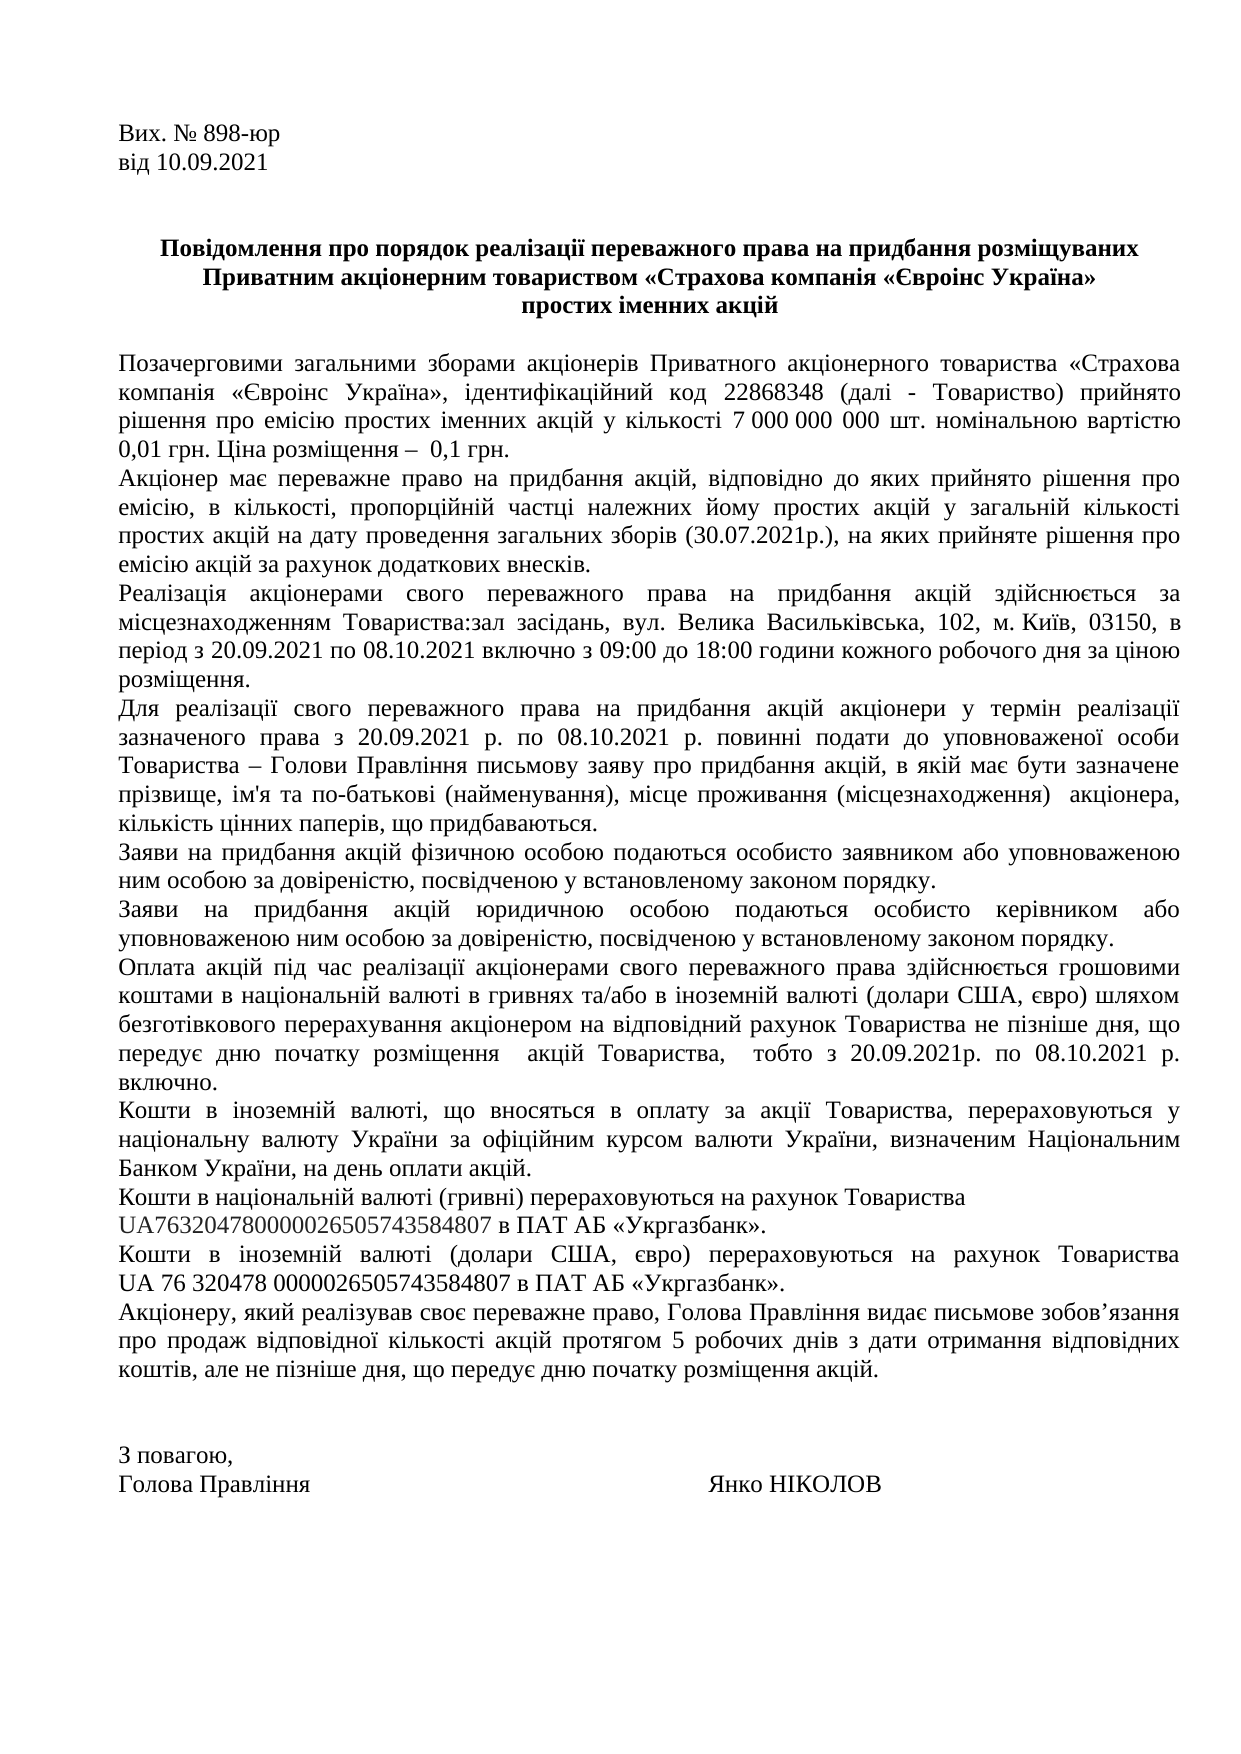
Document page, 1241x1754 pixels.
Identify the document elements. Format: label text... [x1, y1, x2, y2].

text Заяви на придбання акцій фізичною особою подаються особисто заявником або уповноваженою ним особою за довіреністю, посвідченою у встановленому законом порядку. [118, 837, 1181, 894]
text З повагою, [118, 1441, 1181, 1469]
text Для реалізації свого переважного права на придбання акцій акціонери у термін реалізації зазначеного права з 20.09.2021 р. по 08.10.2021 р. повинні подати до уповноваженої особи Товариства – Голови Правління письмову заяву про придбання акцій, в якій має бути зазначене прізвище, ім'я та по-батькові (найменування), місце проживання (місцезнаходження) акціонера, кількість цінних паперів, що придбаваються. [118, 693, 1181, 837]
text Кошти в національній валюті (гривні) перераховуються на рахунок Товариства UA763204780000026505743584807 в ПАТ АБ «Укргазбанк». [118, 1182, 1181, 1239]
text Повідомлення про порядок реалізації переважного права на придбання розміщуваних Приватним акціонерним товариством «Страхова компанія «Євроінс Україна» [118, 233, 1181, 291]
text Вих. № 898-юр [118, 118, 1181, 147]
text Оплата акцій під час реалізації акціонерами свого переважного права здійснюється грошовими коштами в національній валюті в гривнях та/або в іноземній валюті (долари США, євро) шляхом безготівкового перерахування акціонером на відповідний рахунок Товариства не пізніше дня, що передує дню початку розміщення акцій Товариства, тобто з 20.09.2021р. по 08.10.2021 р. включно. [118, 952, 1181, 1096]
text Кошти в іноземній валюті, що вносяться в оплату за акції Товариства, перераховуються у національну валюту України за офіційним курсом валюти України, визначеним Національним Банком України, на день оплати акцій. [118, 1096, 1181, 1182]
text Голова Правління Янко НІКОЛОВ [118, 1469, 1181, 1498]
text від 10.09.2021 [118, 147, 1181, 176]
text Позачерговими загальними зборами акціонерів Приватного акціонерного товариства «Страхова компанія «Євроінс Україна», ідентифікаційний код 22868348 (далі - Товариство) прийнято рішення про емісію простих іменних акцій у кількості 7 000 000 000 шт. номінальною вартістю 0,01 грн. Ціна розміщення – 0,1 грн. [118, 348, 1181, 463]
text Акціонеру, який реалізував своє переважне право, Голова Правління видає письмове зобов’язання про продаж відповідної кількості акцій протягом 5 робочих днів з дати отримання відповідних коштів, але не пізніше дня, що передує дню початку розміщення акцій. [118, 1297, 1181, 1383]
text Заяви на придбання акцій юридичною особою подаються особисто керівником або уповноваженою ним особою за довіреністю, посвідченою у встановленому законом порядку. [118, 894, 1181, 952]
text простих іменних акцій [118, 291, 1181, 319]
text Акціонер має переважне право на придбання акцій, відповідно до яких прийнято рішення про емісію, в кількості, пропорційній частці належних йому простих акцій у загальній кількості простих акцій на дату проведення загальних зборів (30.07.2021р.), на яких прийняте рішення про емісію акцій за рахунок додаткових внесків. [118, 463, 1181, 578]
text Реалізація акціонерами свого переважного права на придбання акцій здійснюється за місцезнаходженням Товариства:зал засідань, вул. Велика Васильківська, 102, м. Київ, 03150, в період з 20.09.2021 по 08.10.2021 включно з 09:00 до 18:00 години кожного робочого дня за ціною розміщення. [118, 578, 1181, 693]
text Кошти в іноземній валюті (долари США, євро) перераховуються на рахунок Товариства UA 76 320478 0000026505743584807 в ПАТ АБ «Укргазбанк». [118, 1239, 1181, 1297]
